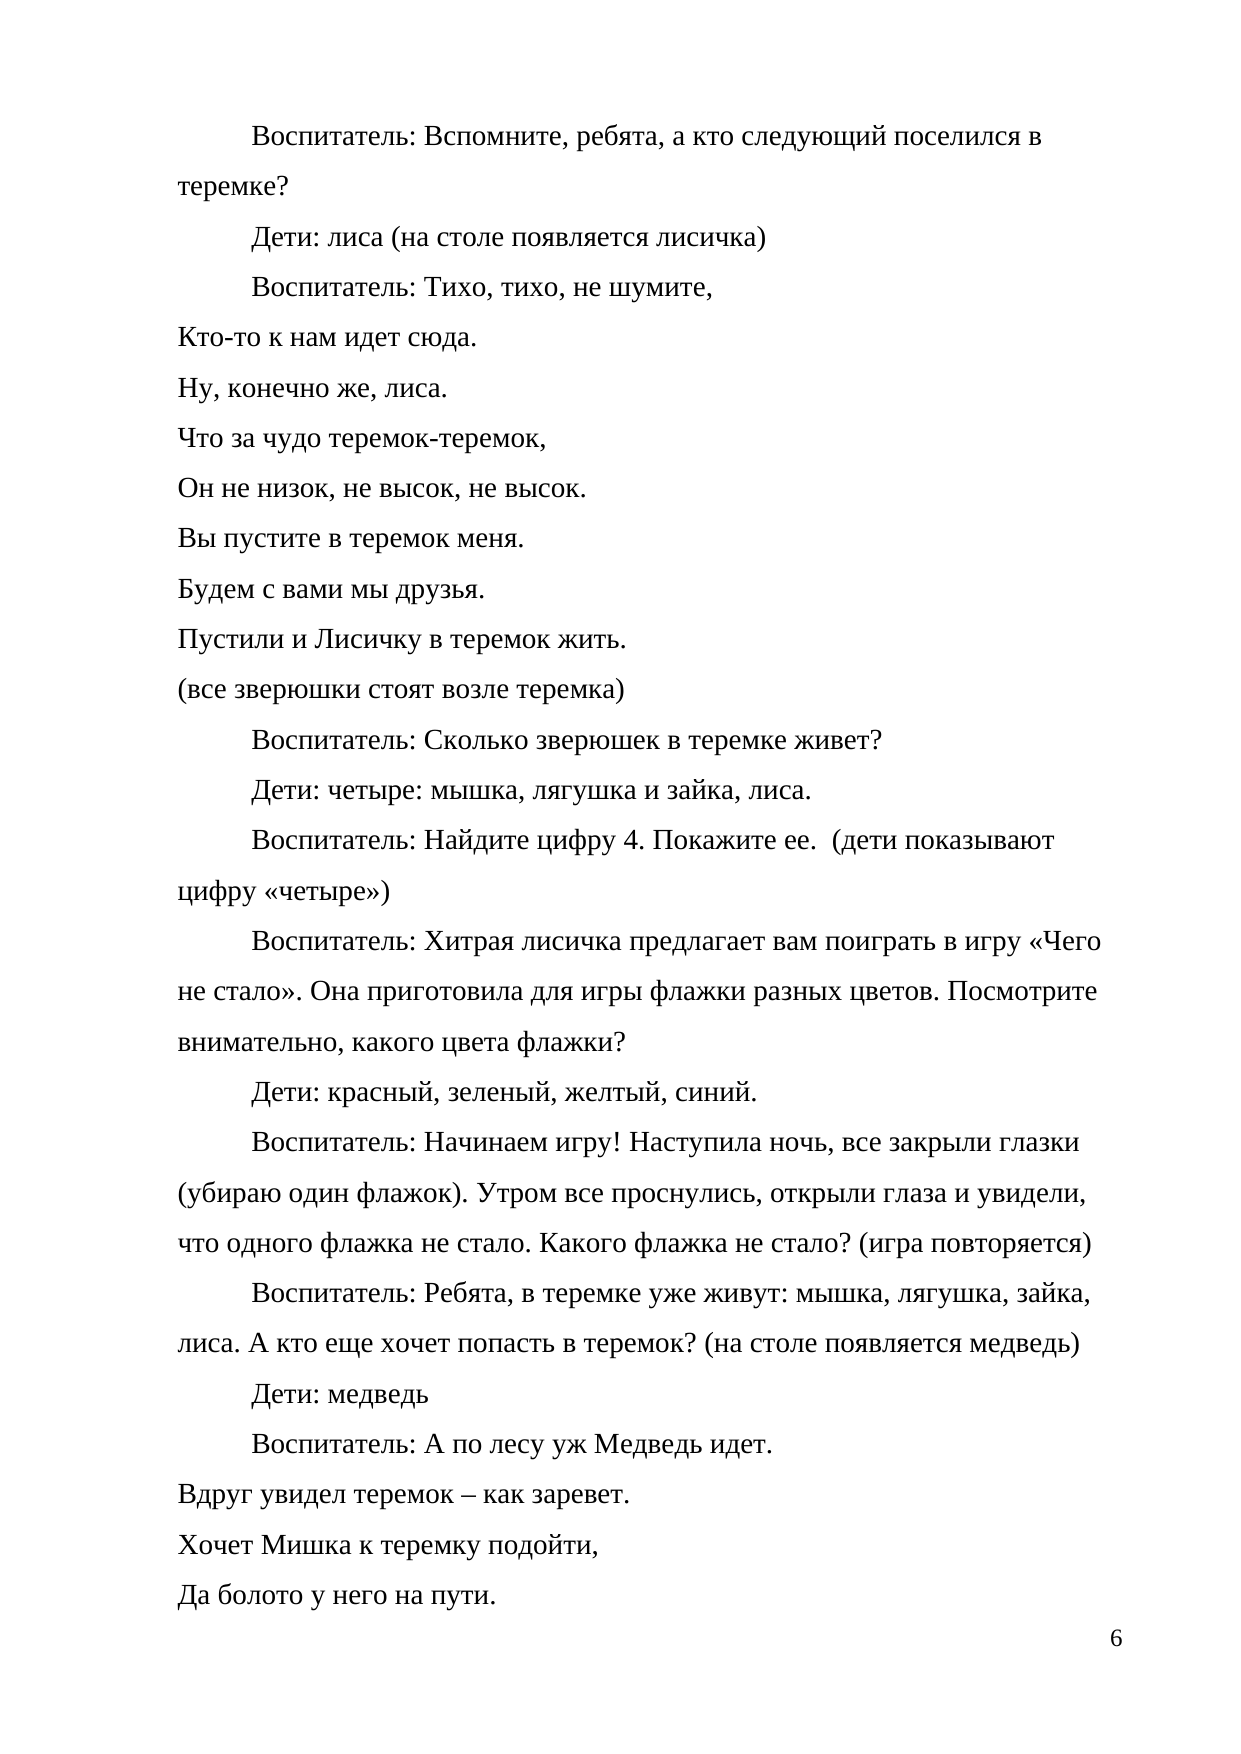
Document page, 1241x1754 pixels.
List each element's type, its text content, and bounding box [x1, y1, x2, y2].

text Дети: медведь [177, 1376, 1122, 1409]
text Кто-то к нам идет сюда. [177, 319, 1122, 353]
text Воспитатель: А по лесу уж Медведь идет. [177, 1426, 1122, 1460]
text Вдруг увидел теремок – как заревет. [177, 1477, 1122, 1510]
text Что за чудо теремок-теремок, [177, 420, 1122, 453]
text Дети: красный, зеленый, желтый, синий. [177, 1074, 1122, 1108]
text Воспитатель: Ребята, в теремке уже живут: мышка, лягушка, зайка, лиса. А кто еще хочет попасть в теремок? (на столе появляется медведь) [177, 1275, 1122, 1359]
text Хочет Мишка к теремку подойти, [177, 1527, 1122, 1560]
text Воспитатель: Вспомните, ребята, а кто следующий поселился в теремке? [177, 118, 1122, 202]
text Да болото у него на пути. [177, 1577, 1122, 1611]
text Воспитатель: Найдите цифру 4. Покажите ее. (дети показывают цифру «четыре») [177, 822, 1122, 906]
text Дети: четыре: мышка, лягушка и зайка, лиса. [177, 772, 1122, 806]
text Воспитатель: Начинаем игру! Наступила ночь, все закрыли глазки (убираю один флажок). Утром все проснулись, открыли глаза и увидели, что одного флажка не стало. Какого флажка не стало? (игра повторяется) [177, 1124, 1122, 1258]
text Дети: лиса (на столе появляется лисичка) [177, 219, 1122, 252]
text Вы пустите в теремок меня. [177, 521, 1122, 554]
text Воспитатель: Сколько зверюшек в теремке живет? [177, 722, 1122, 755]
text Воспитатель: Хитрая лисичка предлагает вам поиграть в игру «Чего не стало». Она приготовила для игры флажки разных цветов. Посмотрите внимательно, какого цвета флажки? [177, 923, 1122, 1057]
text Будем с вами мы друзья. [177, 571, 1122, 604]
text Воспитатель: Тихо, тихо, не шумите, [177, 269, 1122, 303]
text (все зверюшки стоят возле теремка) [177, 672, 1122, 705]
text Ну, конечно же, лиса. [177, 370, 1122, 403]
text Он не низок, не высок, не высок. [177, 470, 1122, 504]
text Пустили и Лисичку в теремок жить. [177, 621, 1122, 655]
